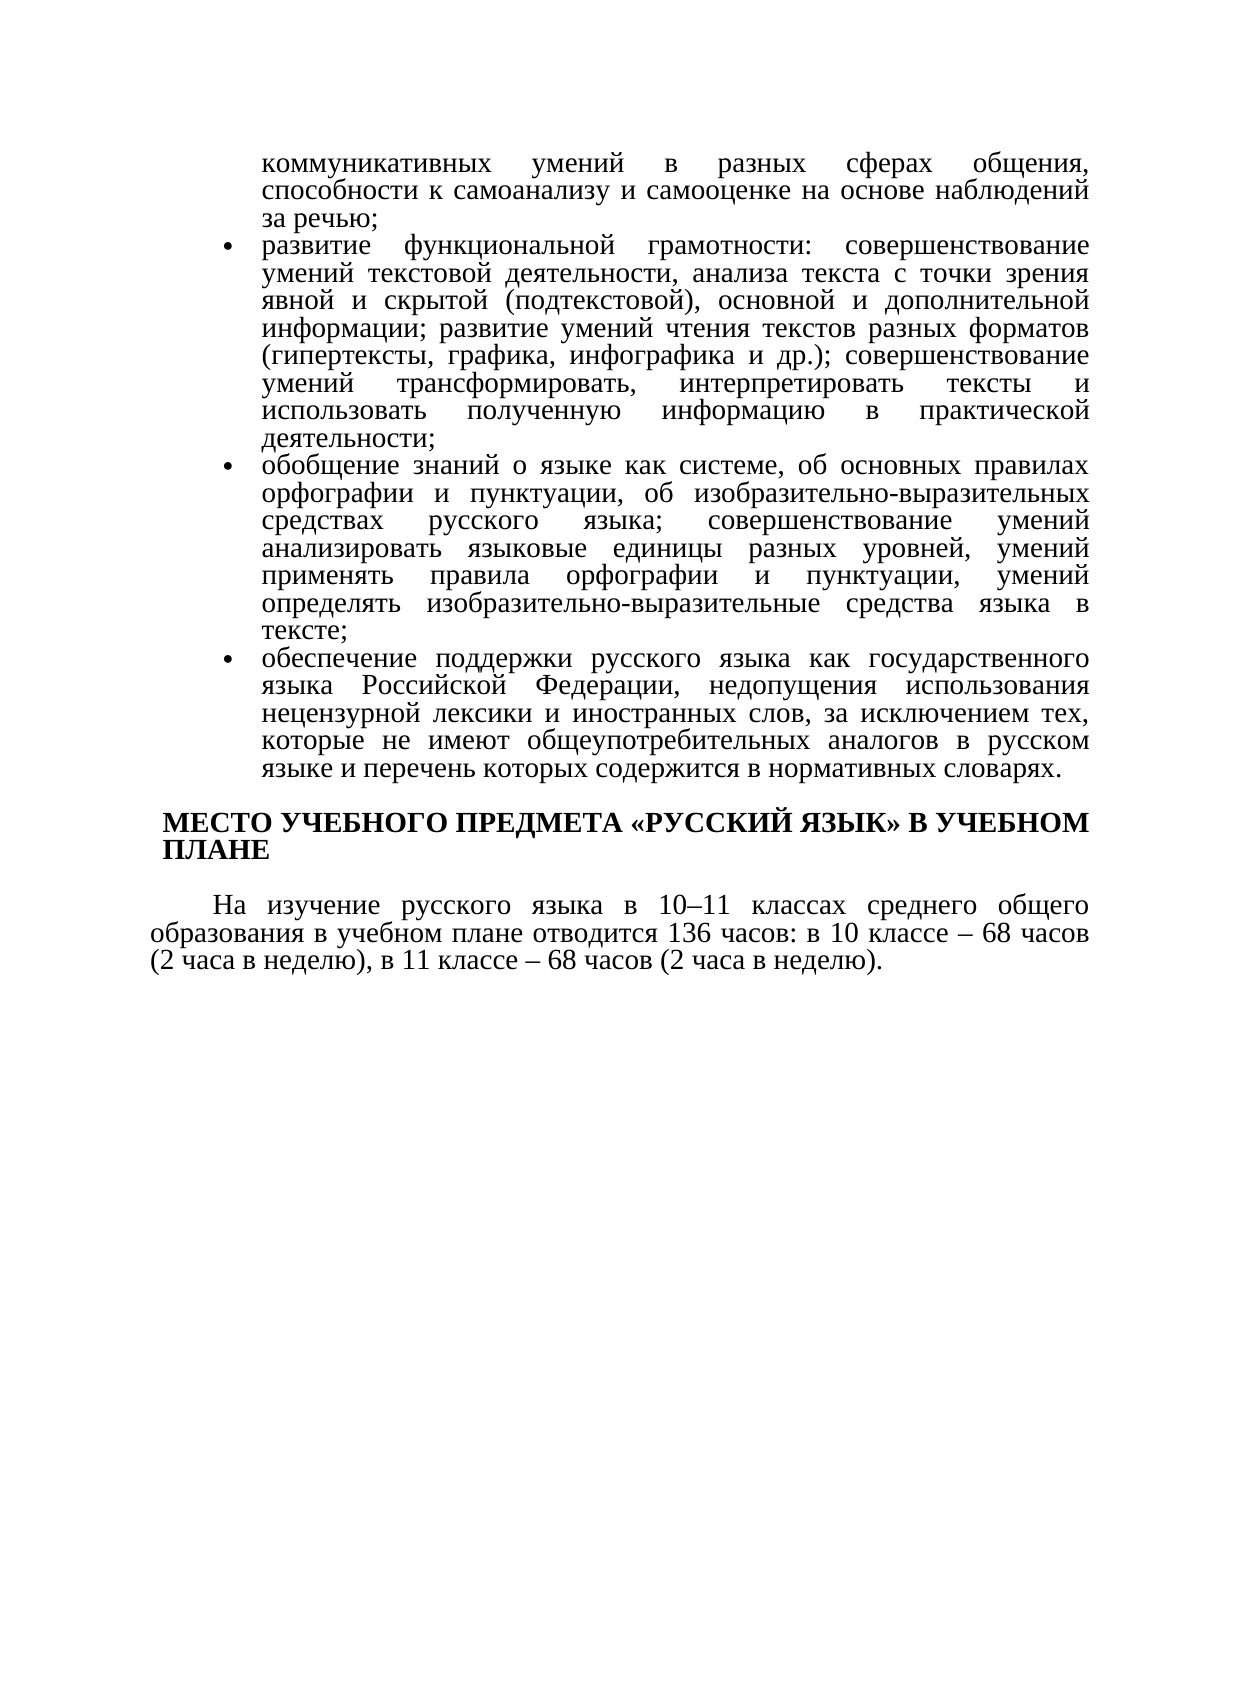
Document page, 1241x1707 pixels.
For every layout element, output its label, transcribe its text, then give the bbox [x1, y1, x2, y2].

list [224, 150, 1090, 232]
text МЕСТО УЧЕБНОГО ПРЕДМЕТА «РУССКИЙ ЯЗЫК» В УЧЕБНОМ ПЛАНЕ [162, 810, 1090, 865]
list обобщение знаний о языке как системе, об основных правилах орфографии и пунктуации, об изобразительно-выразительных средствах русского языка; совершенствование умений анализировать языковые единицы разных уровней, умений применять правила орфографии и пунктуации, умений определять изобразительно-выразительные средства языка в тексте; [224, 452, 1090, 645]
text На изучение русского языка в 10–11 классах среднего общего образования в учебном плане отводится 136 часов: в 10 классе – 68 часов (2 часа в неделю), в 11 классе – 68 часов (2 часа в неделю). [150, 892, 1090, 975]
list обеспечение поддержки русского языка как государственного языка Российской Федерации, недопущения использования нецензурной лексики и иностранных слов, за исключением тех, которые не имеют общеупотребительных аналогов в русском языке и перечень которых содержится в нормативных словарях. [224, 645, 1090, 782]
list развитие функциональной грамотности: совершенствование умений текстовой деятельности, анализа текста с точки зрения явной и скрытой (подтекстовой), основной и дополнительной информации; развитие умений чтения текстов разных форматов (гипертексты, графика, инфографика и др.); совершенствование умений трансформировать, интерпретировать тексты и использовать полученную информацию в практической деятельности; [224, 232, 1090, 452]
